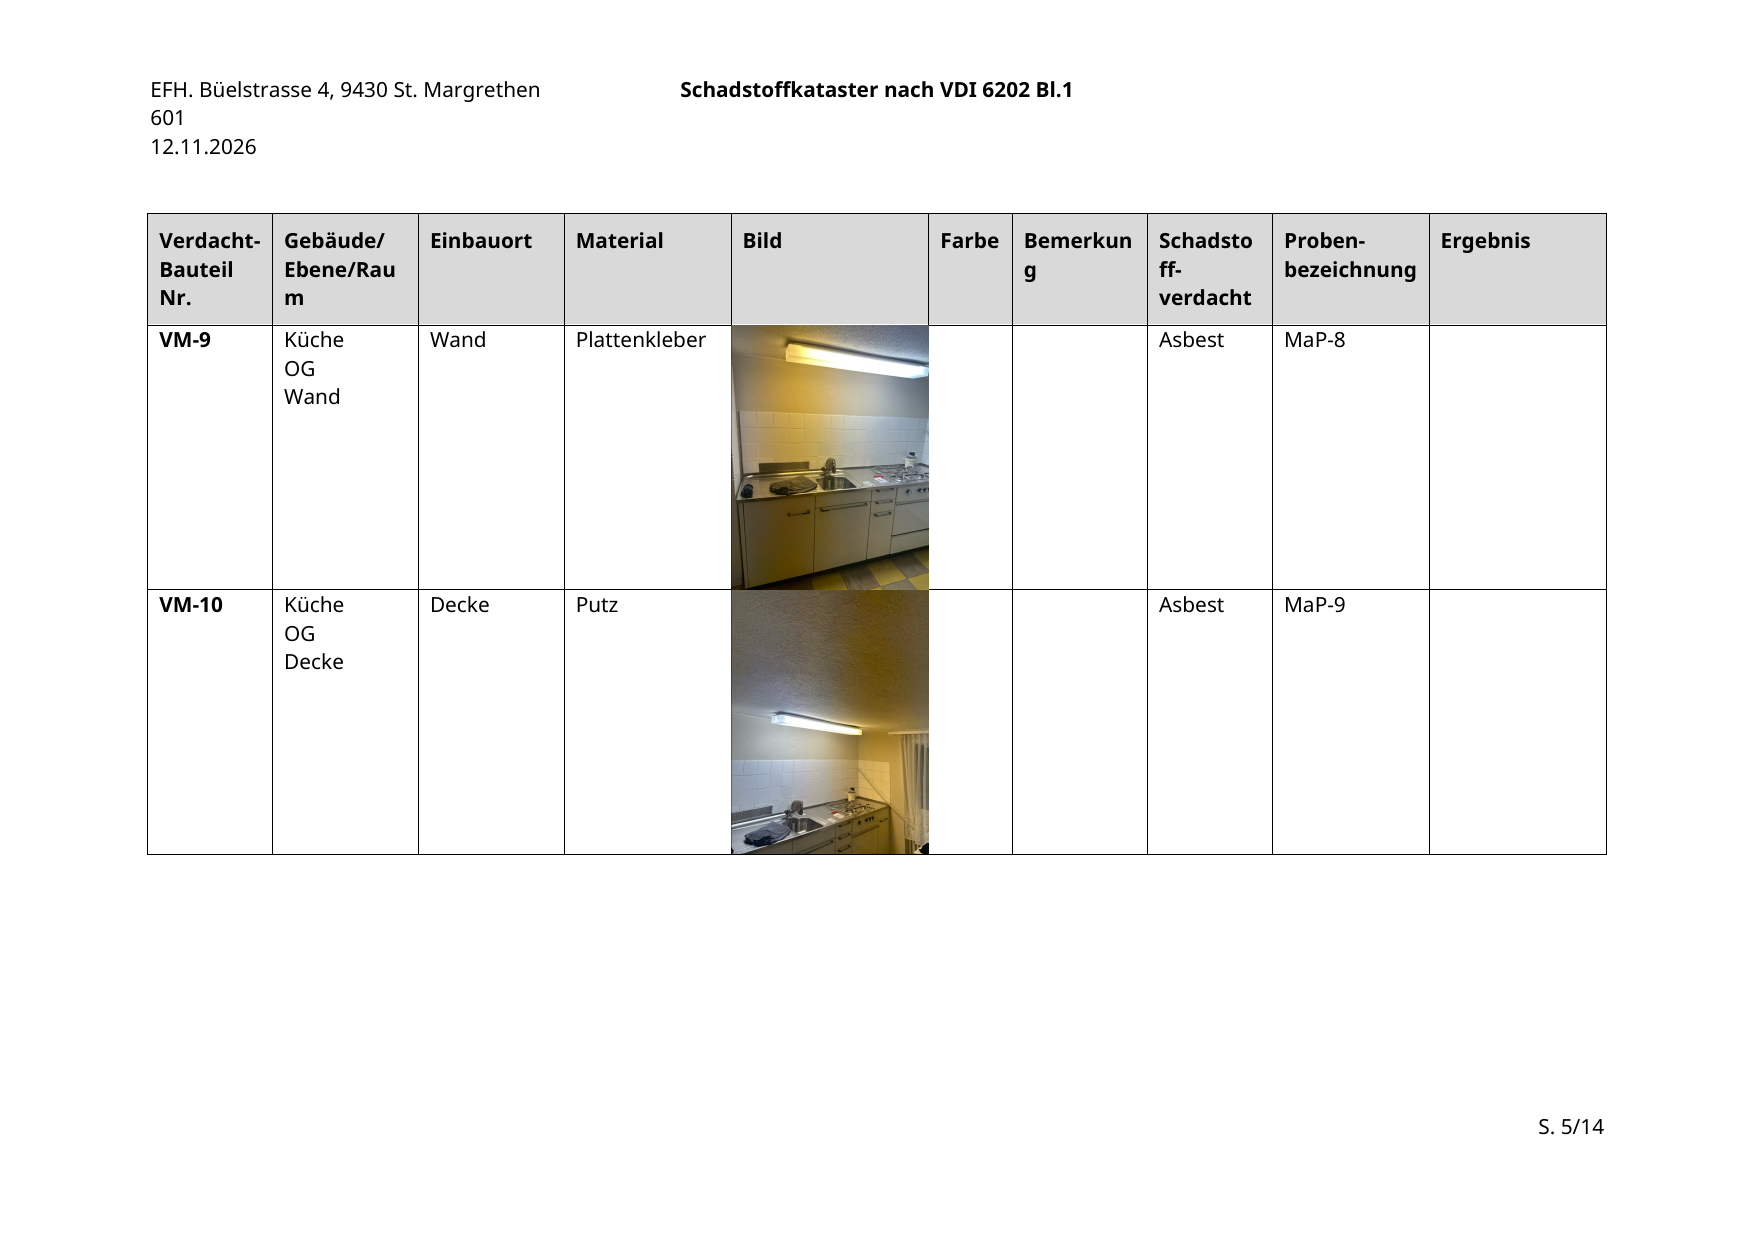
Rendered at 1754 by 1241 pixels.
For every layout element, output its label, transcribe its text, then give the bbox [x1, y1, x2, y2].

table_cell Küche OG Wand [273, 326, 418, 589]
table_cell Plattenkleber [565, 326, 731, 589]
table_header Bild [732, 214, 928, 324]
table_cell VM-9 [148, 326, 272, 589]
table_header Ergebnis [1430, 214, 1606, 324]
table_cell [929, 326, 1012, 589]
table_cell MaP-9 [1273, 590, 1429, 854]
table_header Proben-bezeichnung [1273, 214, 1429, 324]
table_cell Wand [419, 326, 564, 589]
table_header Farbe [929, 214, 1012, 324]
picture [731, 325, 929, 854]
table_header Einbauort [419, 214, 564, 324]
table_header Material [565, 214, 731, 324]
table_cell Putz [565, 590, 731, 854]
table_cell [1013, 326, 1147, 589]
table_header Bemerkung [1013, 214, 1147, 324]
table_cell [1430, 590, 1606, 854]
table_cell [1430, 326, 1606, 589]
table_cell VM-10 [148, 590, 272, 854]
table_cell Asbest [1148, 326, 1272, 589]
table_cell [929, 590, 1012, 854]
table_header Gebäude/ Ebene/Raum [273, 214, 418, 324]
table_cell [1013, 590, 1147, 854]
table_cell Küche OG Decke [273, 590, 418, 854]
table_cell MaP-8 [1273, 326, 1429, 589]
table_cell Decke [419, 590, 564, 854]
table_cell Asbest [1148, 590, 1272, 854]
table_header Verdacht-Bauteil Nr. [148, 214, 272, 324]
table_header Schadstoff-verdacht [1148, 214, 1272, 324]
